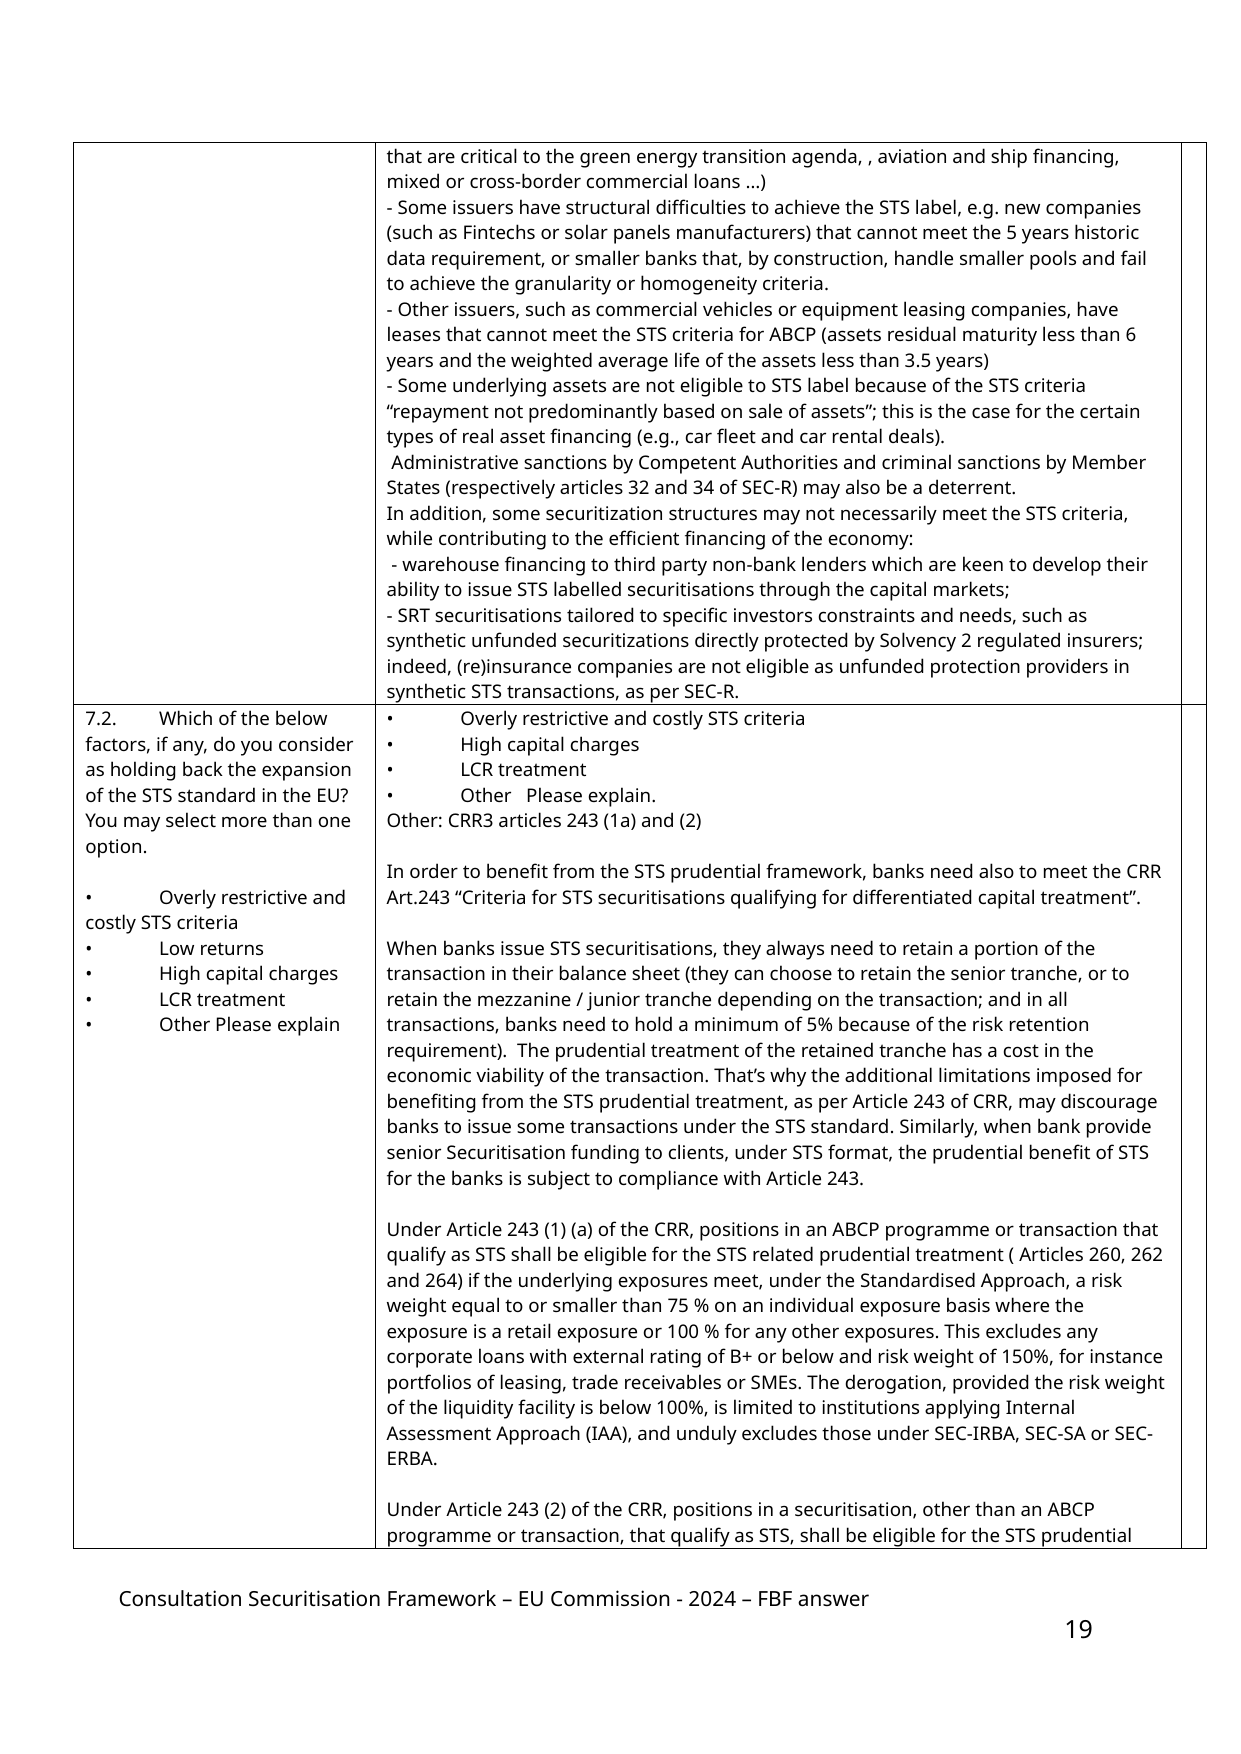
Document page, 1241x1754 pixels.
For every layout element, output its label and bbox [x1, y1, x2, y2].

table_cell [1182, 143, 1206, 704]
table_cell [1182, 705, 1206, 1548]
table_cell [376, 143, 1181, 704]
table_cell [74, 705, 375, 1548]
table_cell [376, 705, 1181, 1548]
table_cell [74, 143, 375, 704]
